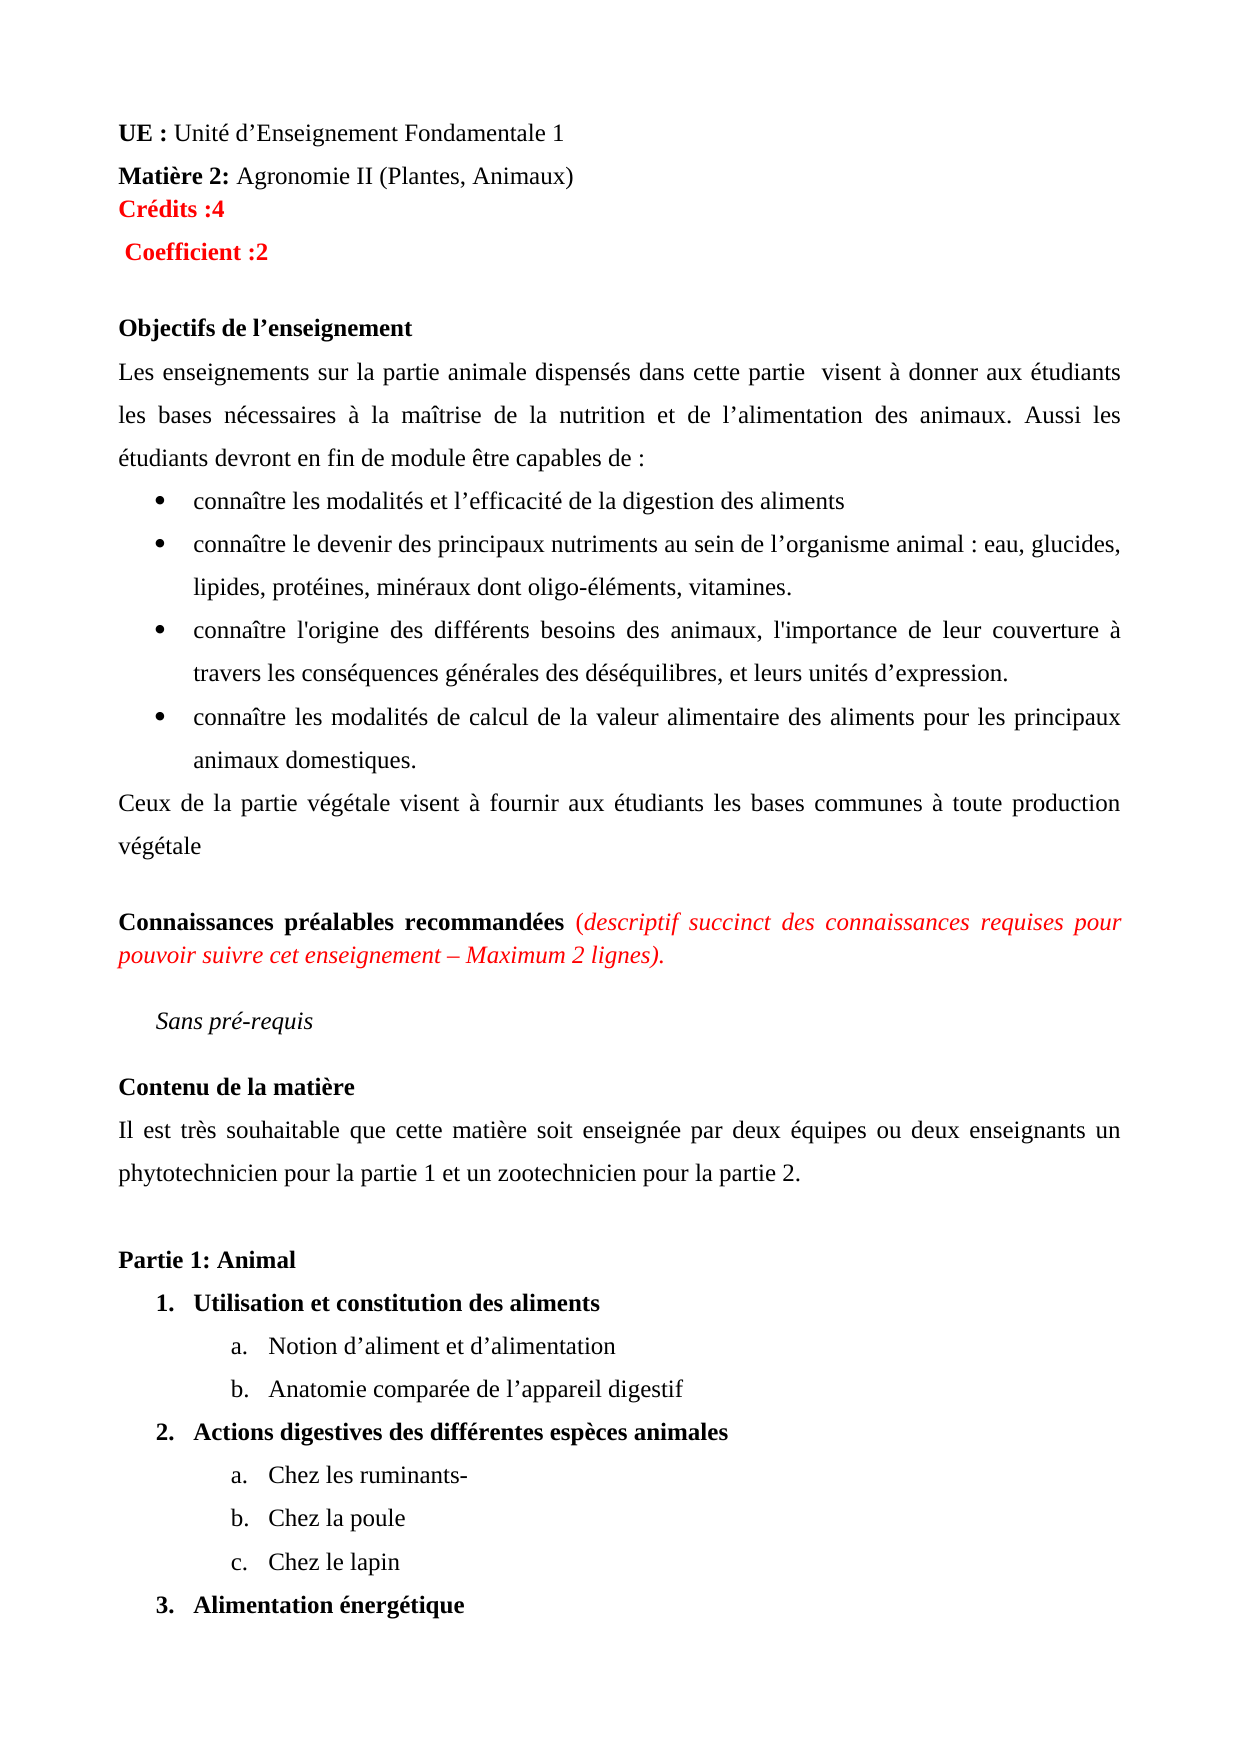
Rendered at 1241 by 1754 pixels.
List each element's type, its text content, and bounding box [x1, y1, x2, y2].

text Partie 1: Animal [118, 1245, 1122, 1273]
list connaître l'origine des différents besoins des animaux, l'importance de leur couverture à travers les conséquences générales des déséquilibres, et leurs unités d’expression. [156, 615, 1122, 687]
list Utilisation et constitution des aliments [156, 1288, 1122, 1317]
list Actions digestives des différentes espèces animales [156, 1417, 1122, 1446]
list connaître le devenir des principaux nutriments au sein de l’organisme animal : eau, glucides, lipides, protéines, minéraux dont oligo-éléments, vitamines. [156, 529, 1122, 601]
text Coefficient :2 [118, 237, 1122, 266]
text Ceux de la partie végétale visent à fournir aux étudiants les bases communes à toute production végétale [118, 788, 1122, 860]
text Il est très souhaitable que cette matière soit enseignée par deux équipes ou deux enseignants un phytotechnicien pour la partie 1 et un zootechnicien pour la partie 2. [118, 1115, 1122, 1187]
text Objectifs de l’enseignement [118, 313, 1122, 342]
list Chez les ruminants- [231, 1460, 1122, 1489]
list Chez la poule [231, 1503, 1122, 1532]
text Connaissances préalables recommandées (descriptif succinct des connaissances requises pour pouvoir suivre cet enseignement – Maximum 2 lignes). [118, 907, 1122, 969]
list connaître les modalités de calcul de la valeur alimentaire des aliments pour les principaux animaux domestiques. [156, 702, 1122, 773]
text Contenu de la matière [118, 1072, 1122, 1101]
list Chez le lapin [231, 1547, 1122, 1575]
list Alimentation énergétique [156, 1590, 1122, 1618]
text Matière 2: Agronomie II (Plantes, Animaux) [118, 161, 1122, 190]
list connaître les modalités et l’efficacité de la digestion des aliments [156, 486, 1122, 515]
text UE : Unité d’Enseignement Fondamentale 1 [118, 118, 1122, 147]
text Sans pré-requis [156, 1006, 1122, 1035]
text Crédits :4 [118, 194, 1122, 223]
text Les enseignements sur la partie animale dispensés dans cette partie visent à donner aux étudiants les bases nécessaires à la maîtrise de la nutrition et de l’alimentation des animaux. Aussi les étudiants devront en fin de module être capables de : [118, 357, 1122, 472]
list Anatomie comparée de l’appareil digestif [231, 1374, 1122, 1403]
list Notion d’aliment et d’alimentation [231, 1331, 1122, 1360]
